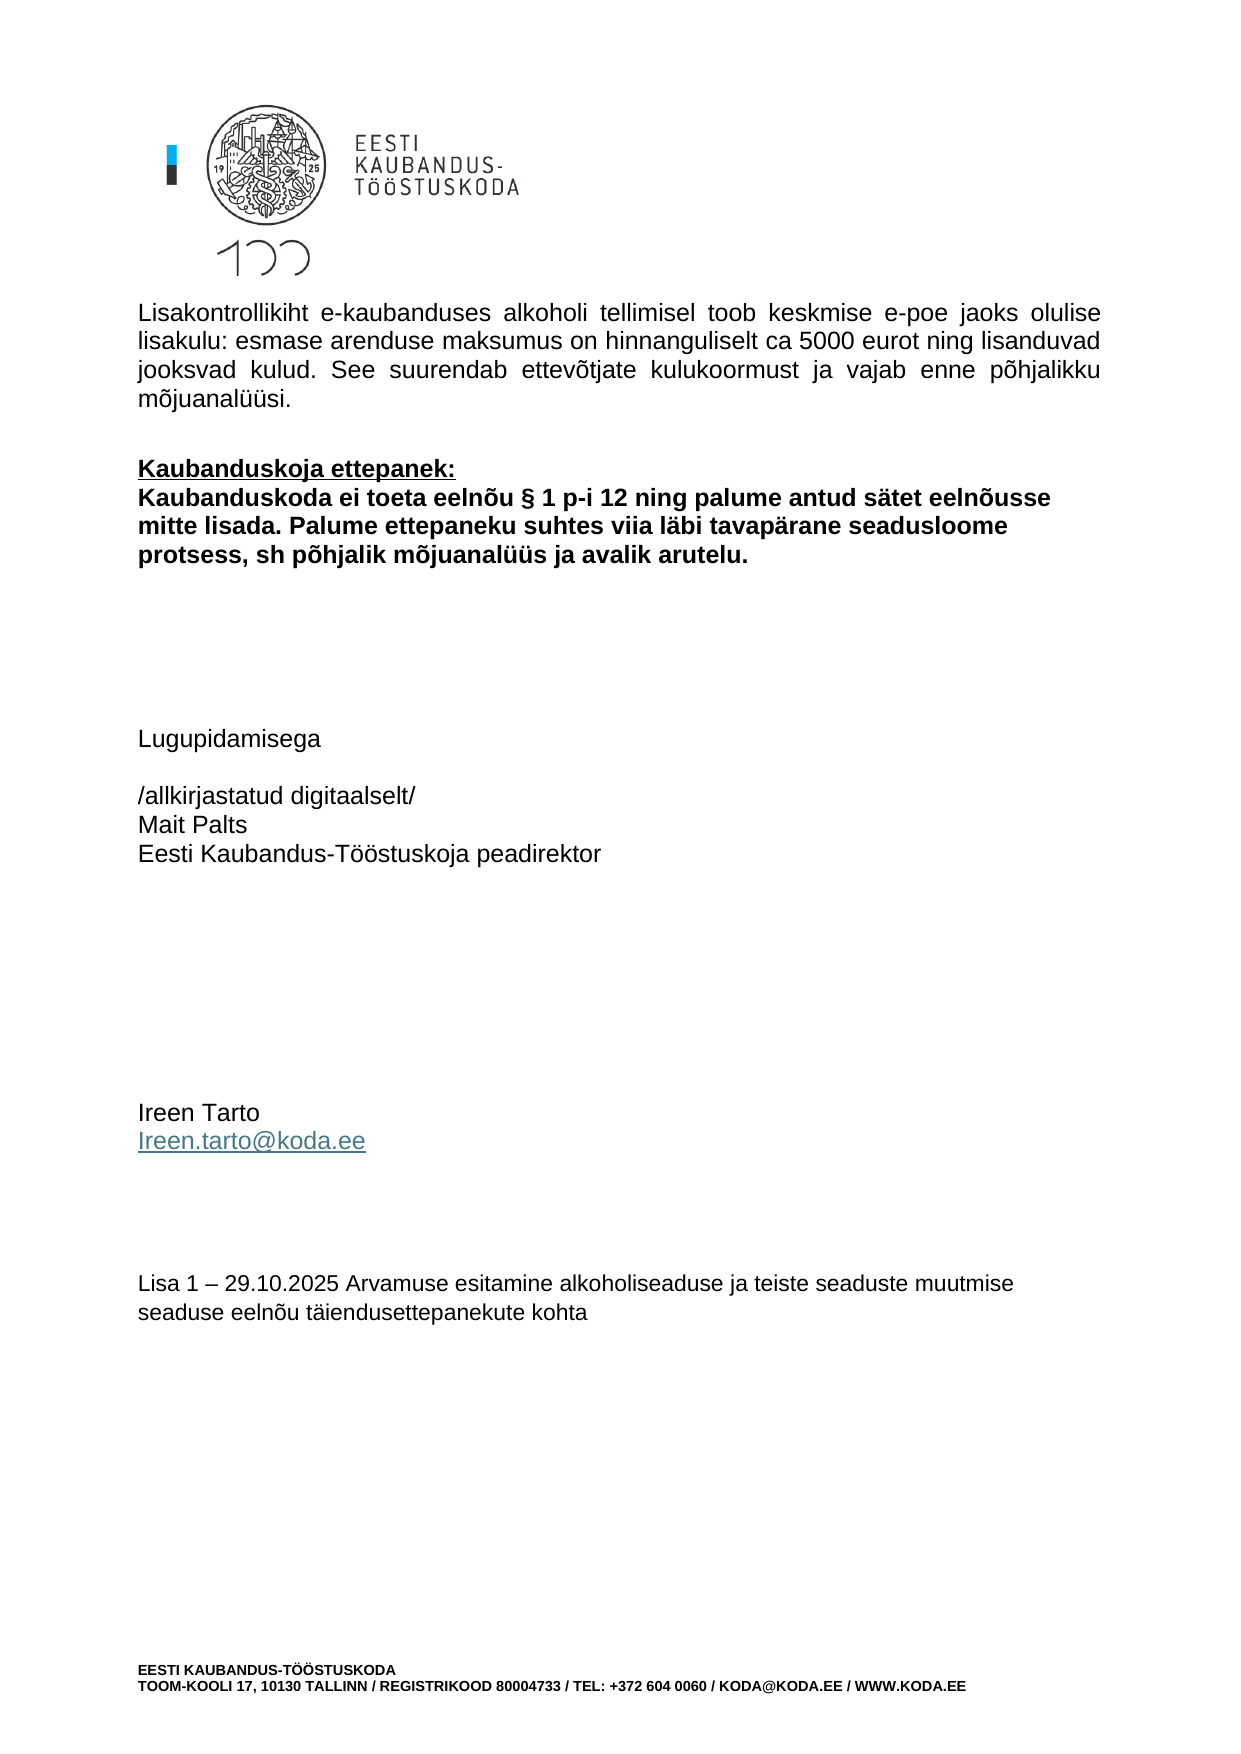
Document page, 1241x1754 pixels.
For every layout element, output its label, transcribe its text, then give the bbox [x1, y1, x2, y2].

text Lisa 1 – 29.10.2025 Arvamuse esitamine alkoholiseaduse ja teiste seaduste muutmise seaduse eelnõu täiendusettepanekute kohta [138, 1270, 1103, 1325]
text Kaubanduskoja ettepanek: [138, 454, 1103, 483]
text Ireen Tarto [138, 1098, 1103, 1126]
text Lugupidamisega [138, 724, 1103, 753]
text /allkirjastatud digitaalselt/ [138, 781, 1103, 810]
text Lisakontrollikiht e-kaubanduses alkoholi tellimisel toob keskmise e-poe jaoks olulise lisakulu: esmase arenduse maksumus on hinnanguliselt ca 5000 eurot ning lisanduvad jooksvad kulud. See suurendab ettevõtjate kulukoormust ja vajab enne põhjalikku mõjuanalüüsi. [138, 298, 1103, 413]
picture [137, 82, 543, 298]
text Kaubanduskoda ei toeta eelnõu § 1 p-i 12 ning palume antud sätet eelnõusse mitte lisada. Palume ettepaneku suhtes viia läbi tavapärane seadusloome protsess, sh põhjalik mõjuanalüüs ja avalik arutelu. [138, 483, 1103, 569]
text Eesti Kaubandus-Tööstuskoja peadirektor [138, 839, 1103, 868]
text Mait Palts [138, 810, 1103, 839]
text Ireen.tarto@koda.ee [138, 1126, 1103, 1155]
